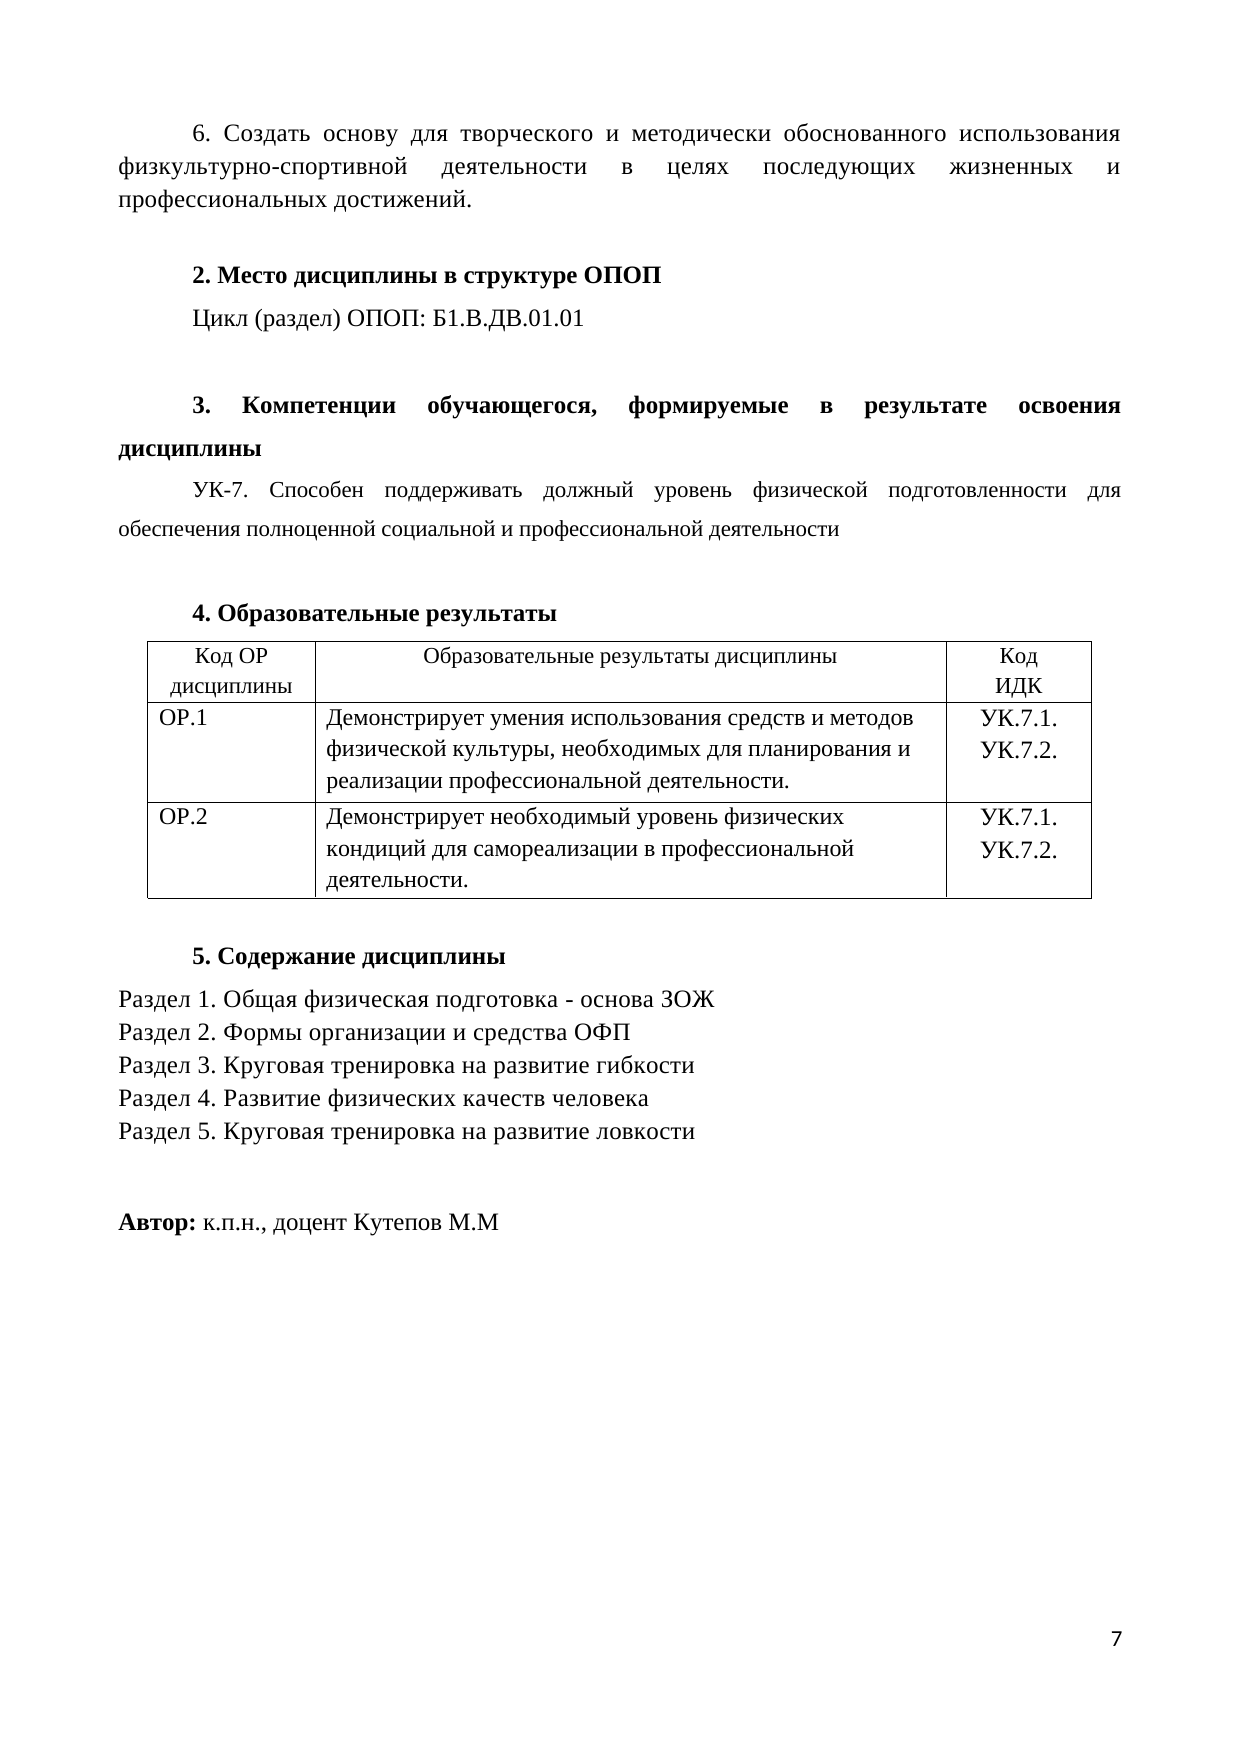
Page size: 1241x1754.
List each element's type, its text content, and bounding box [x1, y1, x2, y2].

text Цикл (раздел) ОПОП: Б1.В.ДВ.01.01 [118, 303, 1122, 332]
text 5. Содержание дисциплины [118, 941, 1122, 970]
table_header Образовательные результаты дисциплины [316, 642, 946, 702]
text Раздел 4. Развитие физических качеств человека [118, 1083, 1122, 1112]
table_cell Демонстрирует умения использования средств и методов физической культуры, необходимых для планирования и реализации профессиональной деятельности. [316, 703, 946, 802]
table_cell Демонстрирует необходимый уровень физических кондиций для самореализации в профессиональной деятельности. [316, 803, 946, 897]
text 6. Создать основу для творческого и методически обоснованного использования физкультурно-спортивной деятельности в целях последующих жизненных и профессиональных достижений. [118, 118, 1122, 213]
table_cell УК.7.1. УК.7.2. [947, 803, 1091, 897]
table_header Код ИДК [947, 642, 1091, 702]
text 2. Место дисциплины в структуре ОПОП [118, 260, 1122, 289]
table_cell ОР.1 [148, 703, 315, 802]
table_header Код ОР дисциплины [148, 642, 315, 702]
text Раздел 2. Формы организации и средства ОФП [118, 1017, 1122, 1046]
table_cell ОР.2 [148, 803, 315, 897]
text Автор: к.п.н., доцент Кутепов М.М [118, 1207, 1122, 1236]
text Раздел 5. Круговая тренировка на развитие ловкости [118, 1116, 1122, 1145]
table_cell УК.7.1. УК.7.2. [947, 703, 1091, 802]
text Раздел 1. Общая физическая подготовка - основа ЗОЖ [118, 984, 1122, 1013]
text 4. Образовательные результаты [118, 598, 1122, 627]
text 3. Компетенции обучающегося, формируемые в результате освоения дисциплины [118, 390, 1122, 462]
text УК-7. Способен поддерживать должный уровень физической подготовленности для обеспечения полноценной социальной и профессиональной деятельности [118, 476, 1122, 542]
text Раздел 3. Круговая тренировка на развитие гибкости [118, 1050, 1122, 1079]
